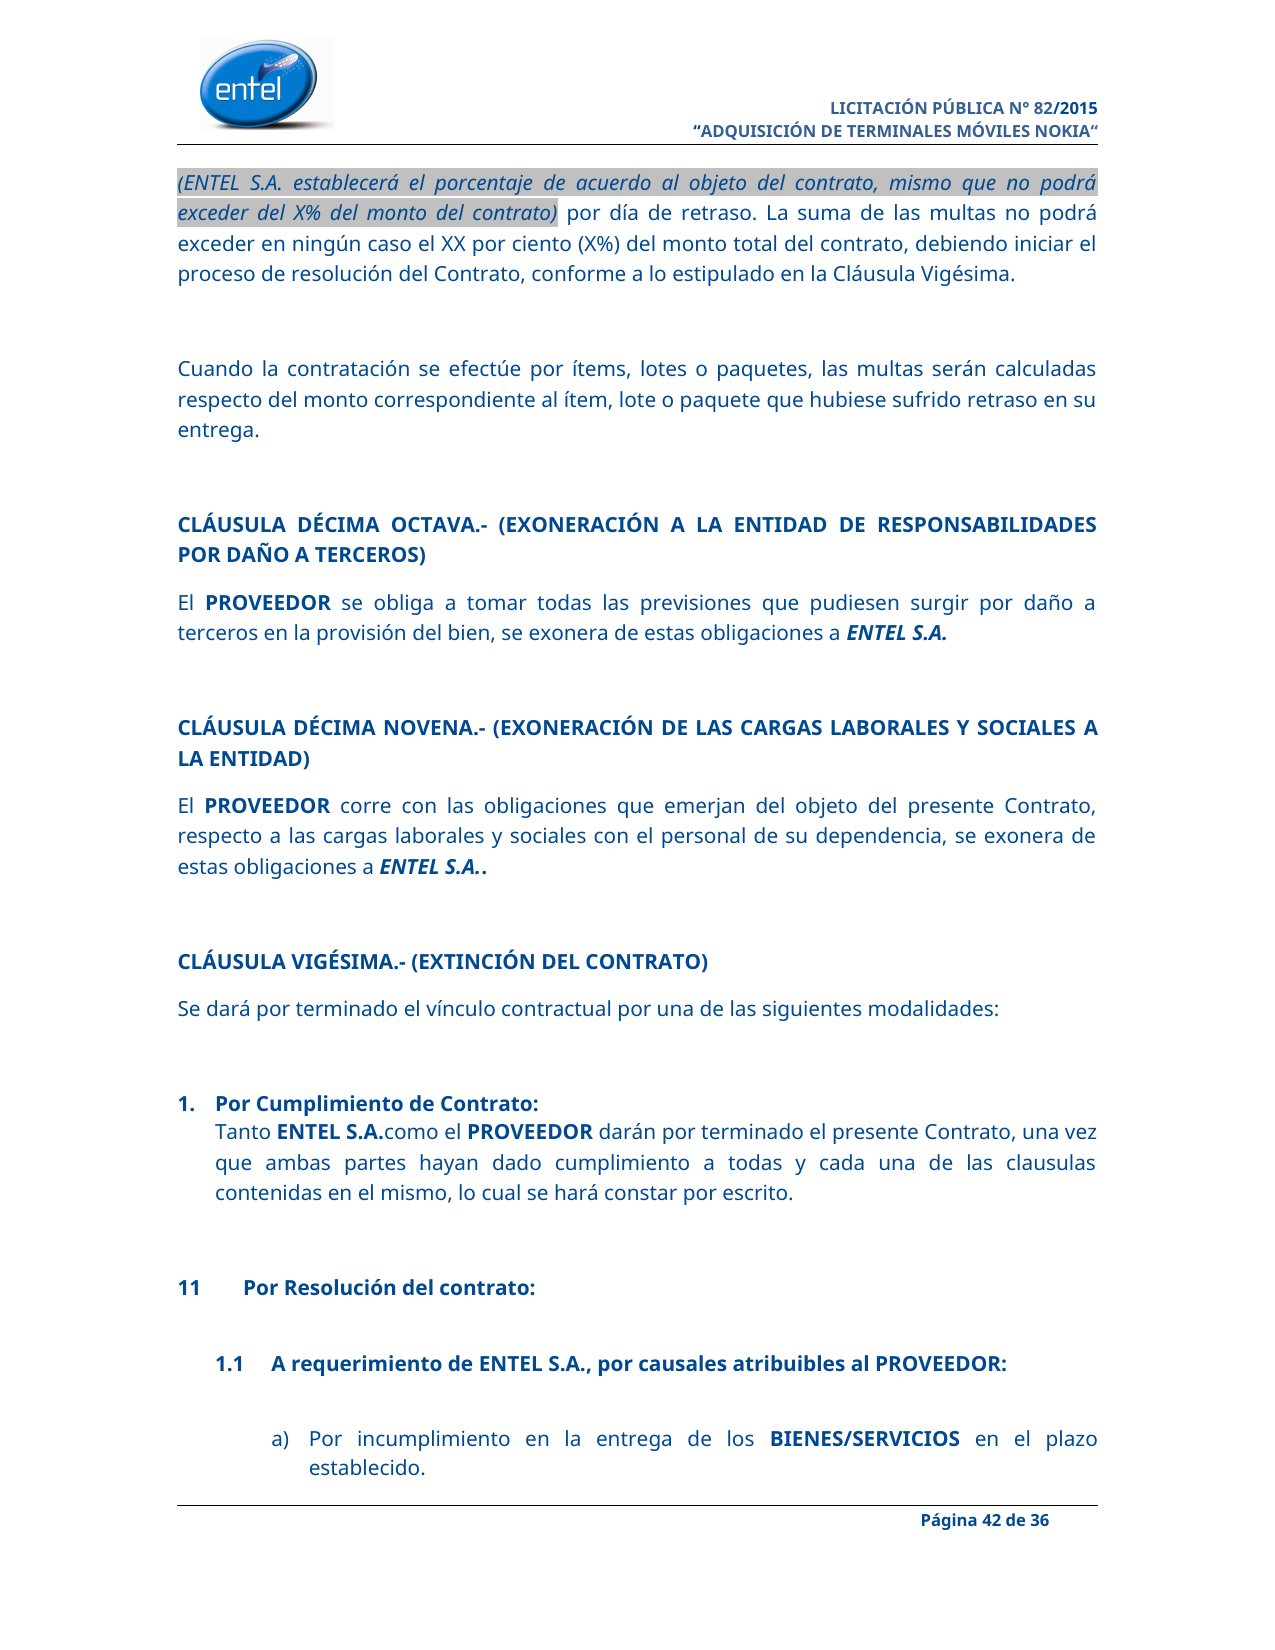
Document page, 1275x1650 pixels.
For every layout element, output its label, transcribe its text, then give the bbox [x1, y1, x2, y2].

text El PROVEEDOR corre con las obligaciones que emerjan del objeto del presente Contrato, respecto a las cargas laborales y sociales con el personal de su dependencia, se exonera de estas obligaciones a ENTEL S.A.. [177, 791, 1098, 881]
text Se dará por terminado el vínculo contractual por una de las siguientes modalidades: [177, 994, 1098, 1023]
text Cuando la contratación se efectúe por ítems, lotes o paquetes, las multas serán calculadas respecto del monto correspondiente al ítem, lote o paquete que hubiese sufrido retraso en su entrega. [177, 354, 1098, 444]
list Por Resolución del contrato: [177, 1273, 1098, 1301]
list Por incumplimiento en la entrega de los BIENES/SERVICIOS en el plazo establecido. [271, 1424, 1098, 1481]
text CLÁUSULA DÉCIMA OCTAVA.- (EXONERACIÓN A LA ENTIDAD DE RESPONSABILIDADES POR DAÑO A TERCEROS) [177, 510, 1098, 569]
text Tanto ENTEL S.A.como el PROVEEDOR darán por terminado el presente Contrato, una vez que ambas partes hayan dado cumplimiento a todas y cada una de las clausulas contenidas en el mismo, lo cual se hará constar por escrito. [215, 1117, 1098, 1207]
picture [199, 38, 335, 130]
text CLÁUSULA VIGÉSIMA.- (EXTINCIÓN DEL CONTRATO) [177, 947, 1098, 975]
text El PROVEEDOR se obliga a tomar todas las previsiones que pudiesen surgir por daño a terceros en la provisión del bien, se exonera de estas obligaciones a ENTEL S.A. [177, 588, 1098, 647]
list Por Cumplimiento de Contrato: [177, 1089, 1098, 1117]
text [177, 196, 1098, 288]
text CLÁUSULA DÉCIMA NOVENA.- (EXONERACIÓN DE LAS CARGAS LABORALES Y SOCIALES A LA ENTIDAD) [177, 713, 1098, 772]
list A requerimiento de ENTEL S.A., por causales atribuibles al PROVEEDOR: [215, 1349, 1098, 1377]
